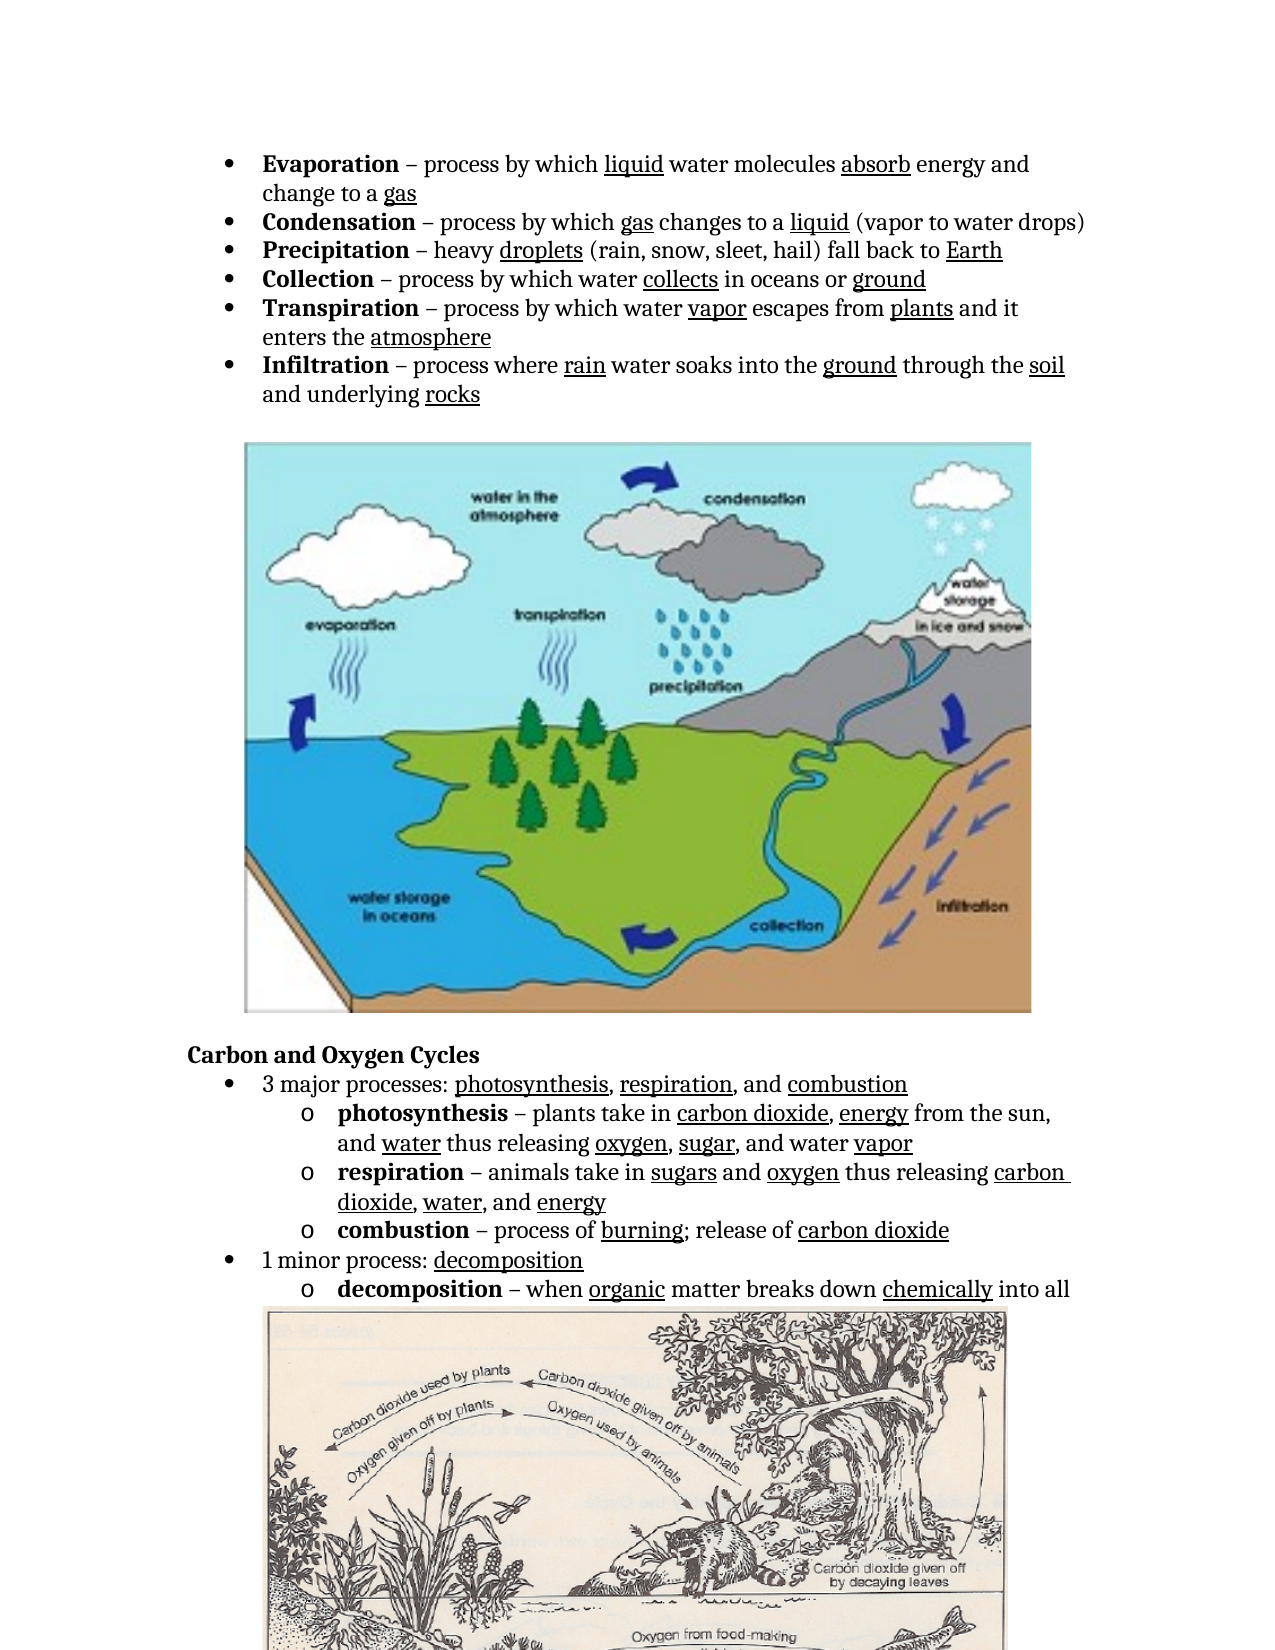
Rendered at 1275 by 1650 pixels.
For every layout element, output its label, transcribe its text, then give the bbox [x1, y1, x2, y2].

list 3 major processes: photosynthesis, respiration, and combustion [225, 1070, 1087, 1099]
list Condensation – process by which gas changes to a liquid (vapor to water drops) [225, 207, 1087, 236]
list Precipitation – heavy droplets (rain, snow, sleet, hail) fall back to Earth [225, 236, 1087, 265]
list 1 minor process: decomposition [225, 1246, 1087, 1275]
list Evaporation – process by which liquid water molecules absorb energy and change to a gas [225, 150, 1087, 207]
list Infiltration – process where rain water soaks into the ground through the soil and underlying rocks [225, 351, 1087, 409]
list Collection – process by which water collects in oceans or ground [225, 265, 1087, 294]
picture [262, 1306, 1008, 1650]
text Carbon and Oxygen Cycles [187, 1041, 1087, 1070]
picture [243, 442, 1032, 1013]
list Transpiration – process by which water vapor escapes from plants and it enters the atmosphere [225, 294, 1087, 351]
list decomposition – when organic matter breaks down chemically into all the simple elements they are made of and these elements are then returned to the environment [300, 1275, 1087, 1362]
list photosynthesis – plants take in carbon dioxide, energy from the sun, and water thus releasing oxygen, sugar, and water vapor [300, 1099, 1087, 1157]
list combustion – process of burning; release of carbon dioxide [300, 1216, 1087, 1246]
list respiration – animals take in sugars and oxygen thus releasing carbon dioxide, water, and energy [300, 1157, 1087, 1216]
